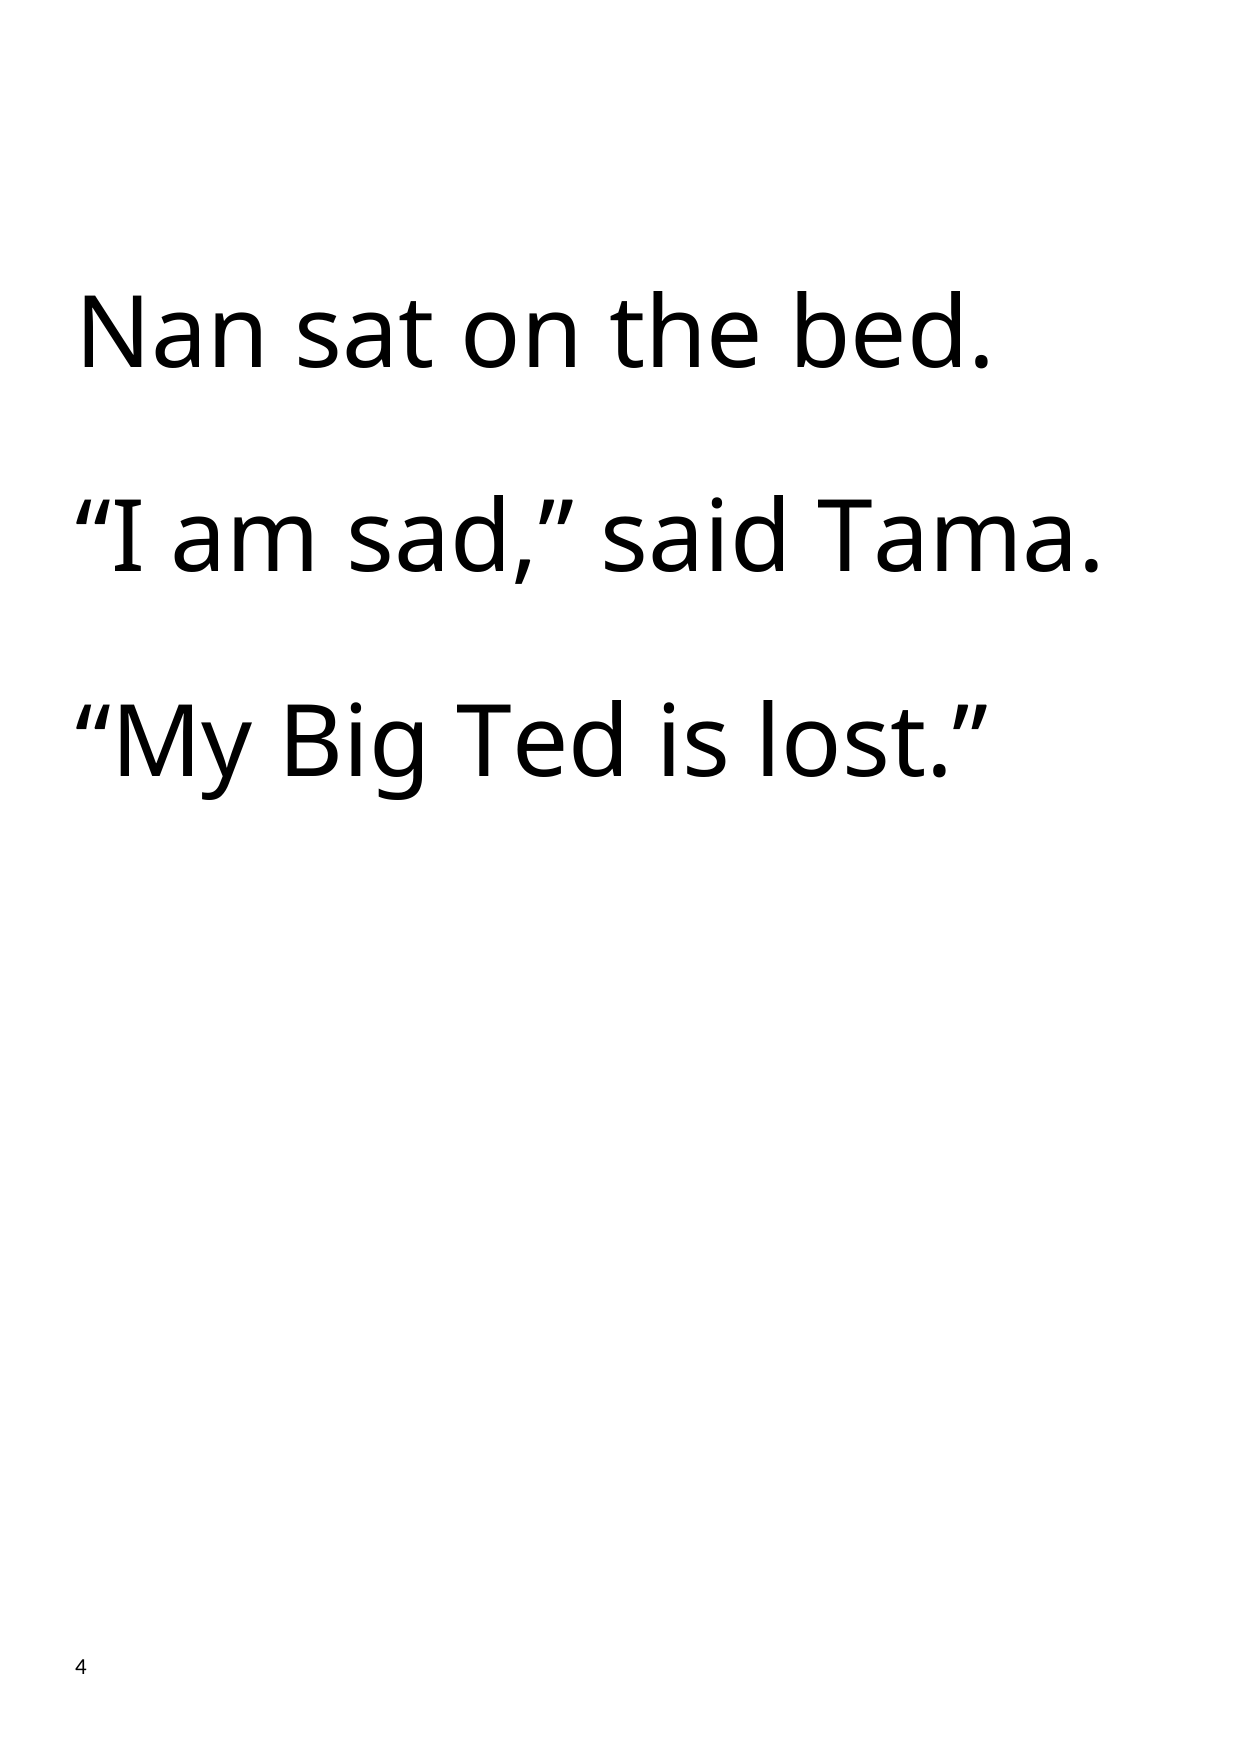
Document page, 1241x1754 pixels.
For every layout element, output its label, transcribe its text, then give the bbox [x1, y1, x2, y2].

text Nan sat on the bed. “I am sad,” said Tama. “My Big Ted is lost.” [75, 260, 1165, 805]
